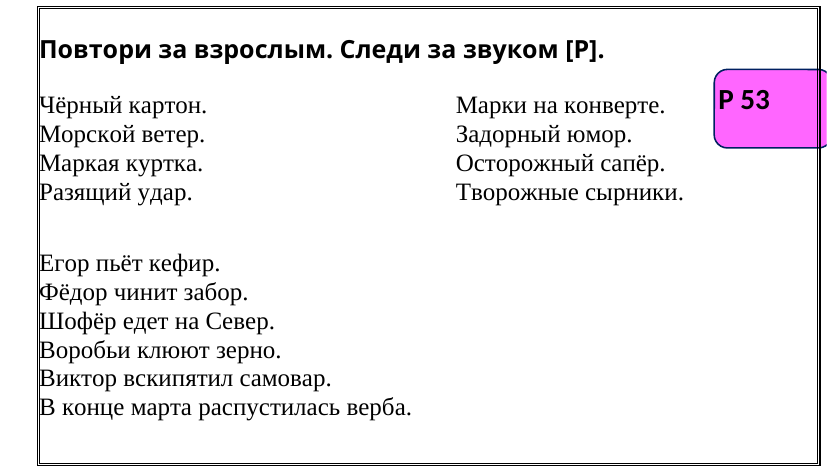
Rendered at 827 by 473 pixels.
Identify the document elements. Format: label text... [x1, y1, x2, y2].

text Задорный юмор. [456, 119, 805, 148]
text Чёрный картон. [40, 90, 388, 119]
text Маркая куртка. [40, 148, 388, 177]
text Воробьи клюют зерно. [40, 335, 805, 363]
text Морской ветер. [40, 119, 388, 148]
text Егор пьёт кефир. [40, 248, 805, 277]
text Шофёр едет на Север. [40, 306, 805, 335]
text Осторожный сапёр. [456, 148, 805, 177]
text Творожные сырники. [456, 177, 805, 205]
text Марки на конверте. [456, 90, 805, 119]
text Фёдор чинит забор. [40, 277, 805, 306]
text Виктор вскипятил самовар. [40, 363, 805, 392]
text Разящий удар. [40, 177, 388, 205]
text В конце марта распустилась верба. [40, 392, 805, 421]
